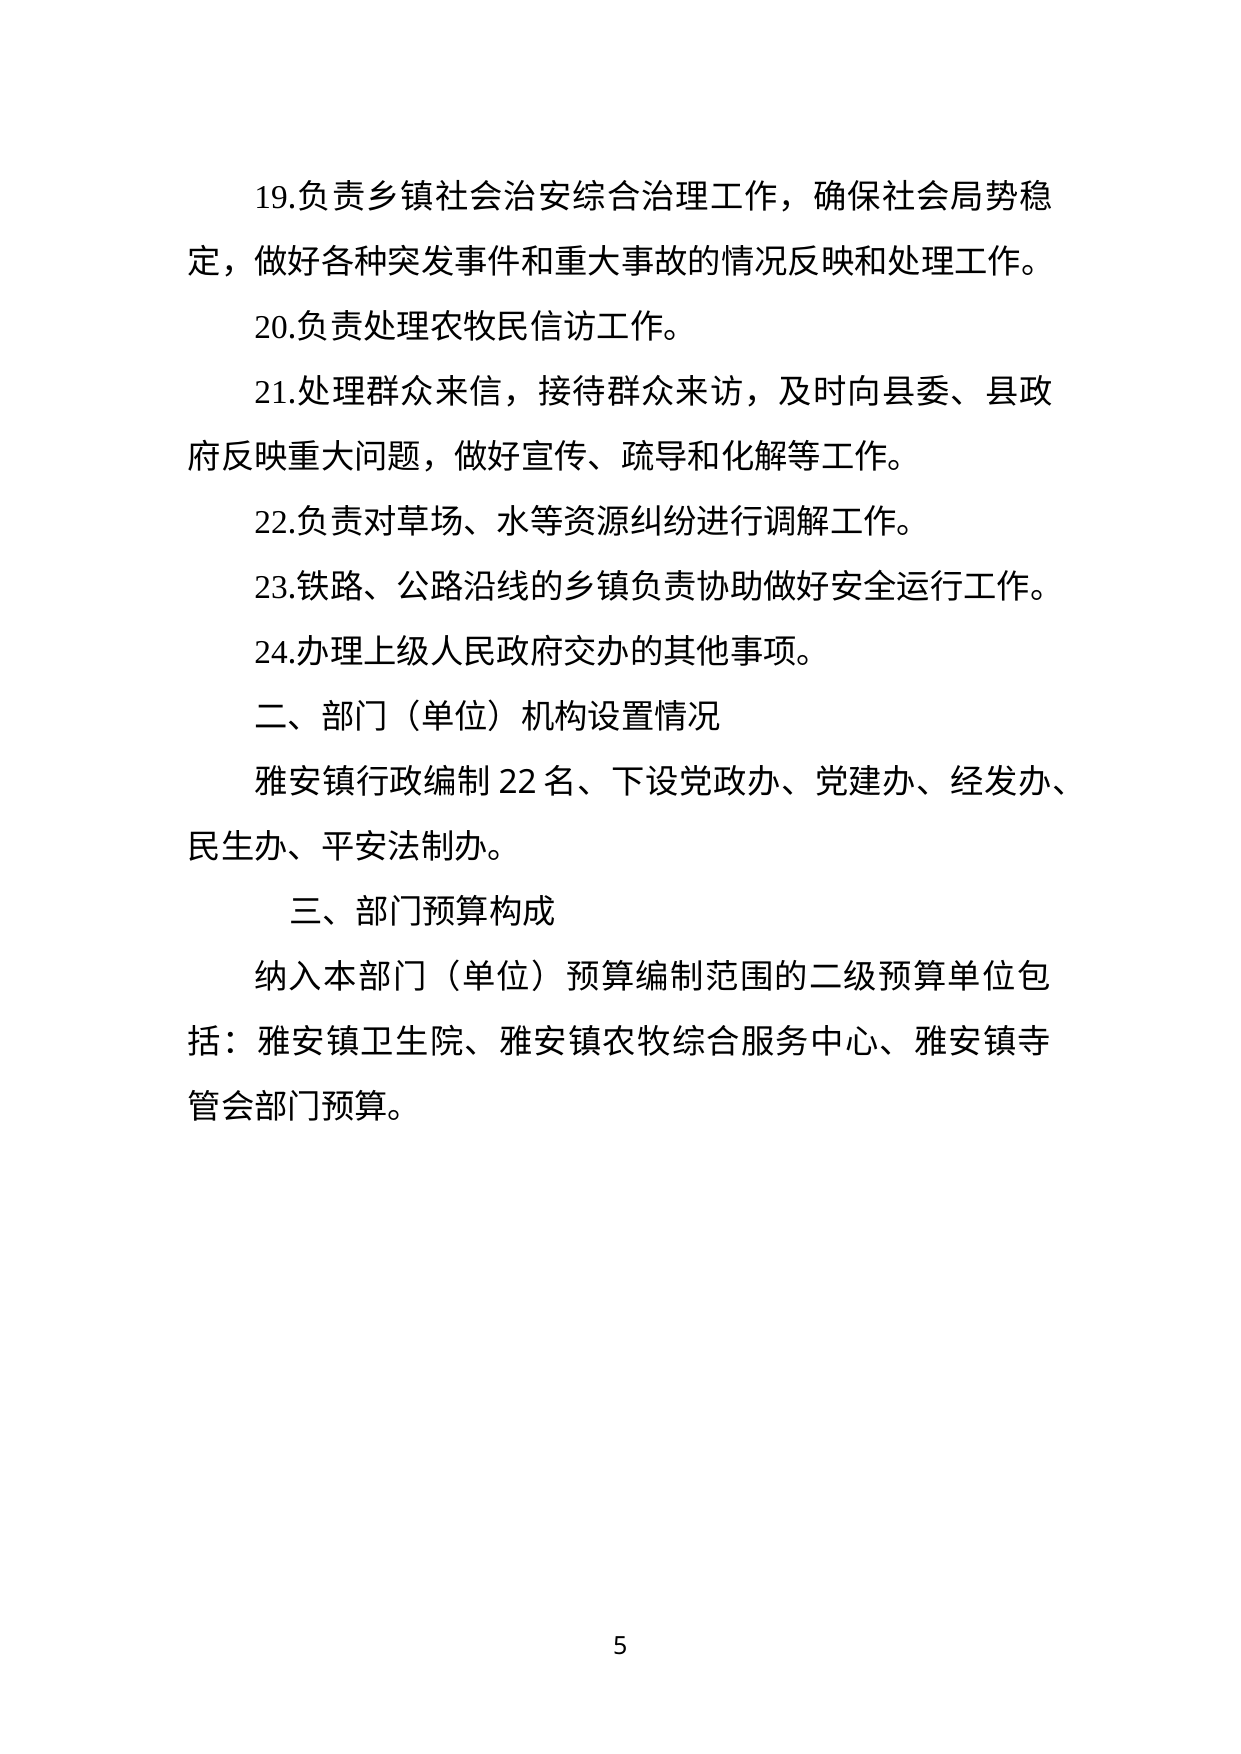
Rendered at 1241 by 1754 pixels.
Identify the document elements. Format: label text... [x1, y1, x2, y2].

text 雅安镇行政编制22名、下设党政办、党建办、经发办、民生办、平安法制办。 [187, 747, 1053, 877]
text 21.处理群众来信，接待群众来访，及时向县委、县政府反映重大问题，做好宣传、疏导和化解等工作。 [187, 357, 1053, 487]
text 19.负责乡镇社会治安综合治理工作，确保社会局势稳定，做好各种突发事件和重大事故的情况反映和处理工作。 [187, 162, 1053, 292]
text 23.铁路、公路沿线的乡镇负责协助做好安全运行工作。 [187, 552, 1053, 617]
text 三、部门预算构成 [187, 877, 1053, 942]
text 24.办理上级人民政府交办的其他事项。 [187, 617, 1053, 682]
text 二、部门（单位）机构设置情况 [187, 682, 1053, 747]
text 纳入本部门（单位）预算编制范围的二级预算单位包括：雅安镇卫生院、雅安镇农牧综合服务中心、雅安镇寺管会部门预算。 [187, 942, 1053, 1137]
text 22.负责对草场、水等资源纠纷进行调解工作。 [187, 487, 1053, 552]
text 20.负责处理农牧民信访工作。 [187, 292, 1053, 357]
